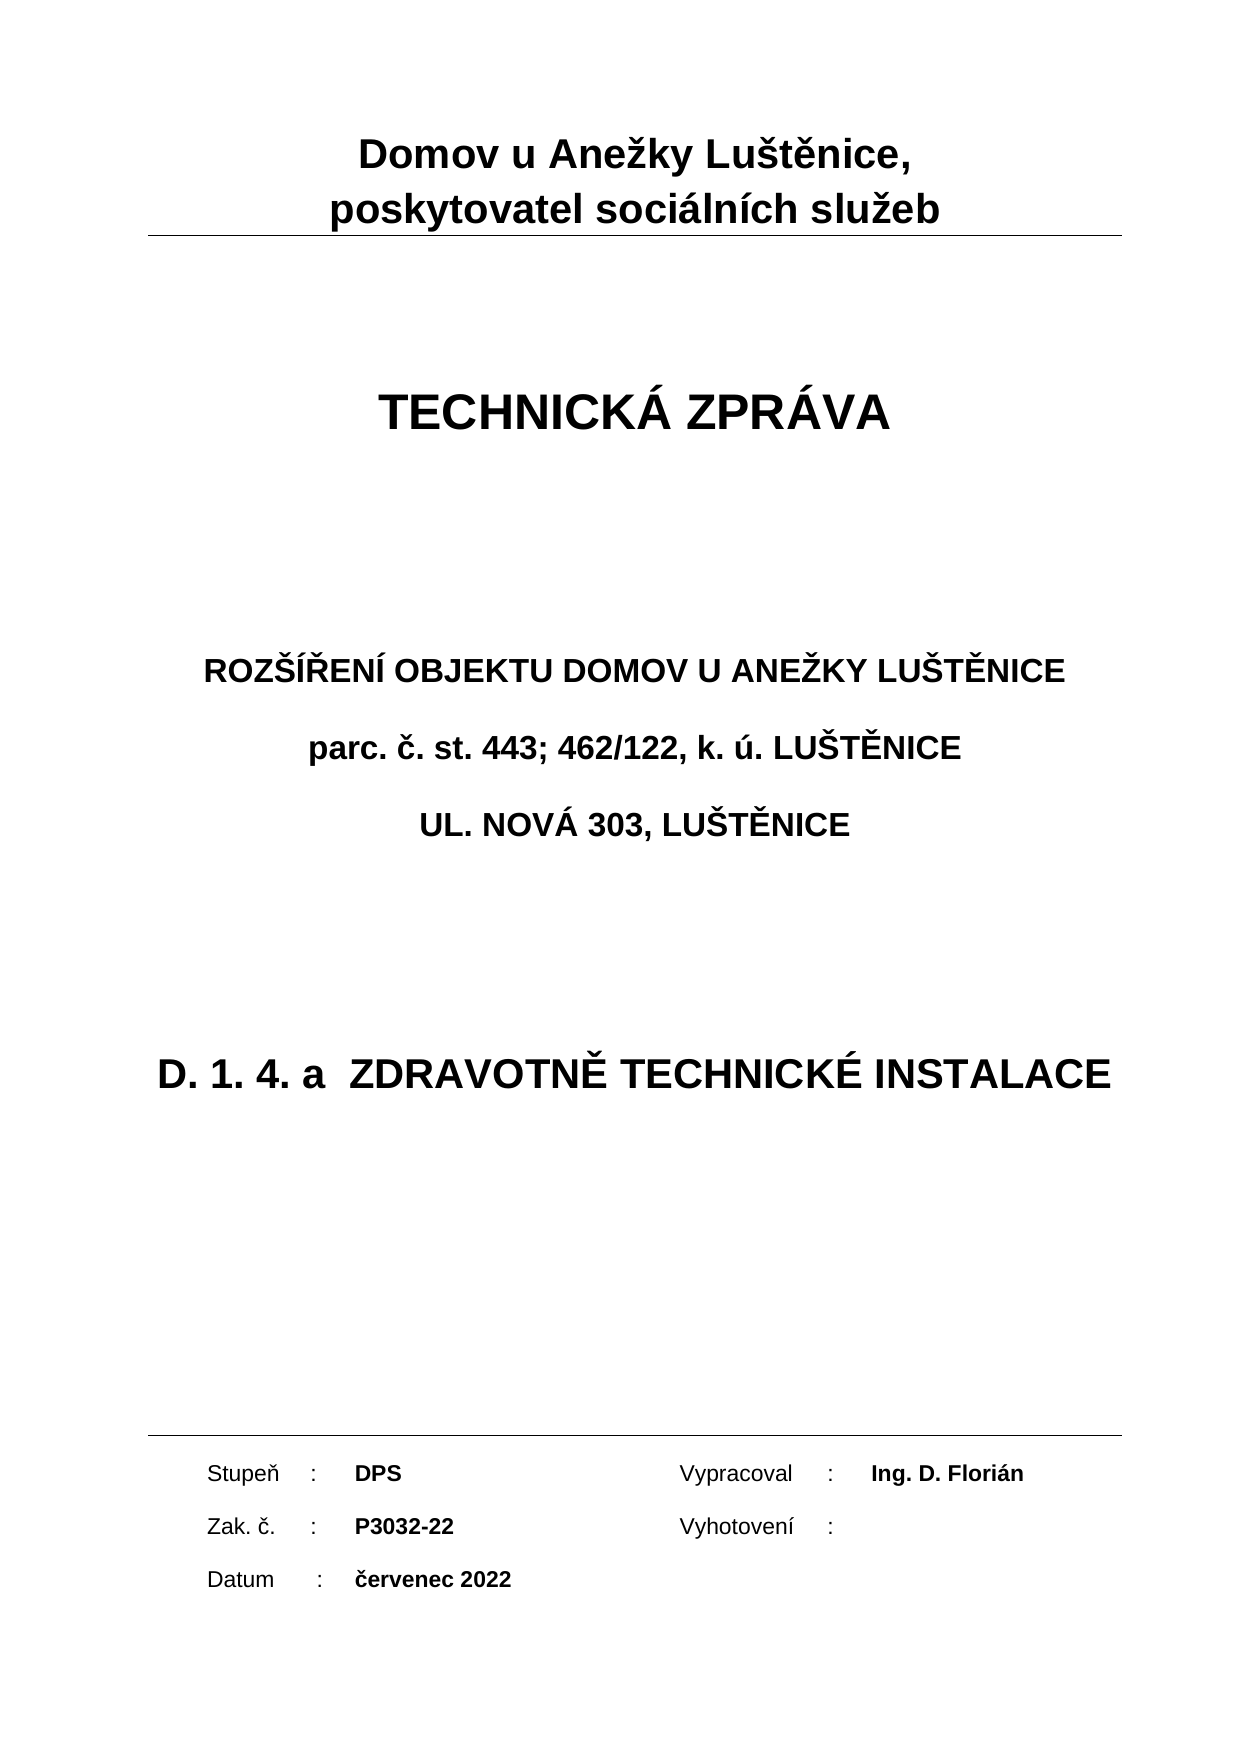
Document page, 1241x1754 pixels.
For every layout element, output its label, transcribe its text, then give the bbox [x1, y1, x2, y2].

text Datum : červenec 2022 [148, 1566, 1122, 1592]
text d. 1. 4. a zdravotně technické instalace [148, 1049, 1122, 1097]
text poskytovatel sociálních služeb [148, 185, 1122, 235]
text Stupeň : DPS Vypracoval : Ing. D. Florián [148, 1460, 1122, 1487]
text ul. Nová 303, Luštěnice [148, 805, 1122, 843]
text Rozšíření objektu Domov u Anežky Luštěnice [148, 651, 1122, 689]
text technická zpráva [148, 382, 1122, 440]
text parc. č. st. 443; 462/122, k. ú. Luštěnice [148, 728, 1122, 766]
text Domov u Anežky Luštěnice, [148, 129, 1122, 177]
text Zak. č. : P3032-22 Vyhotovení : [148, 1513, 1122, 1539]
